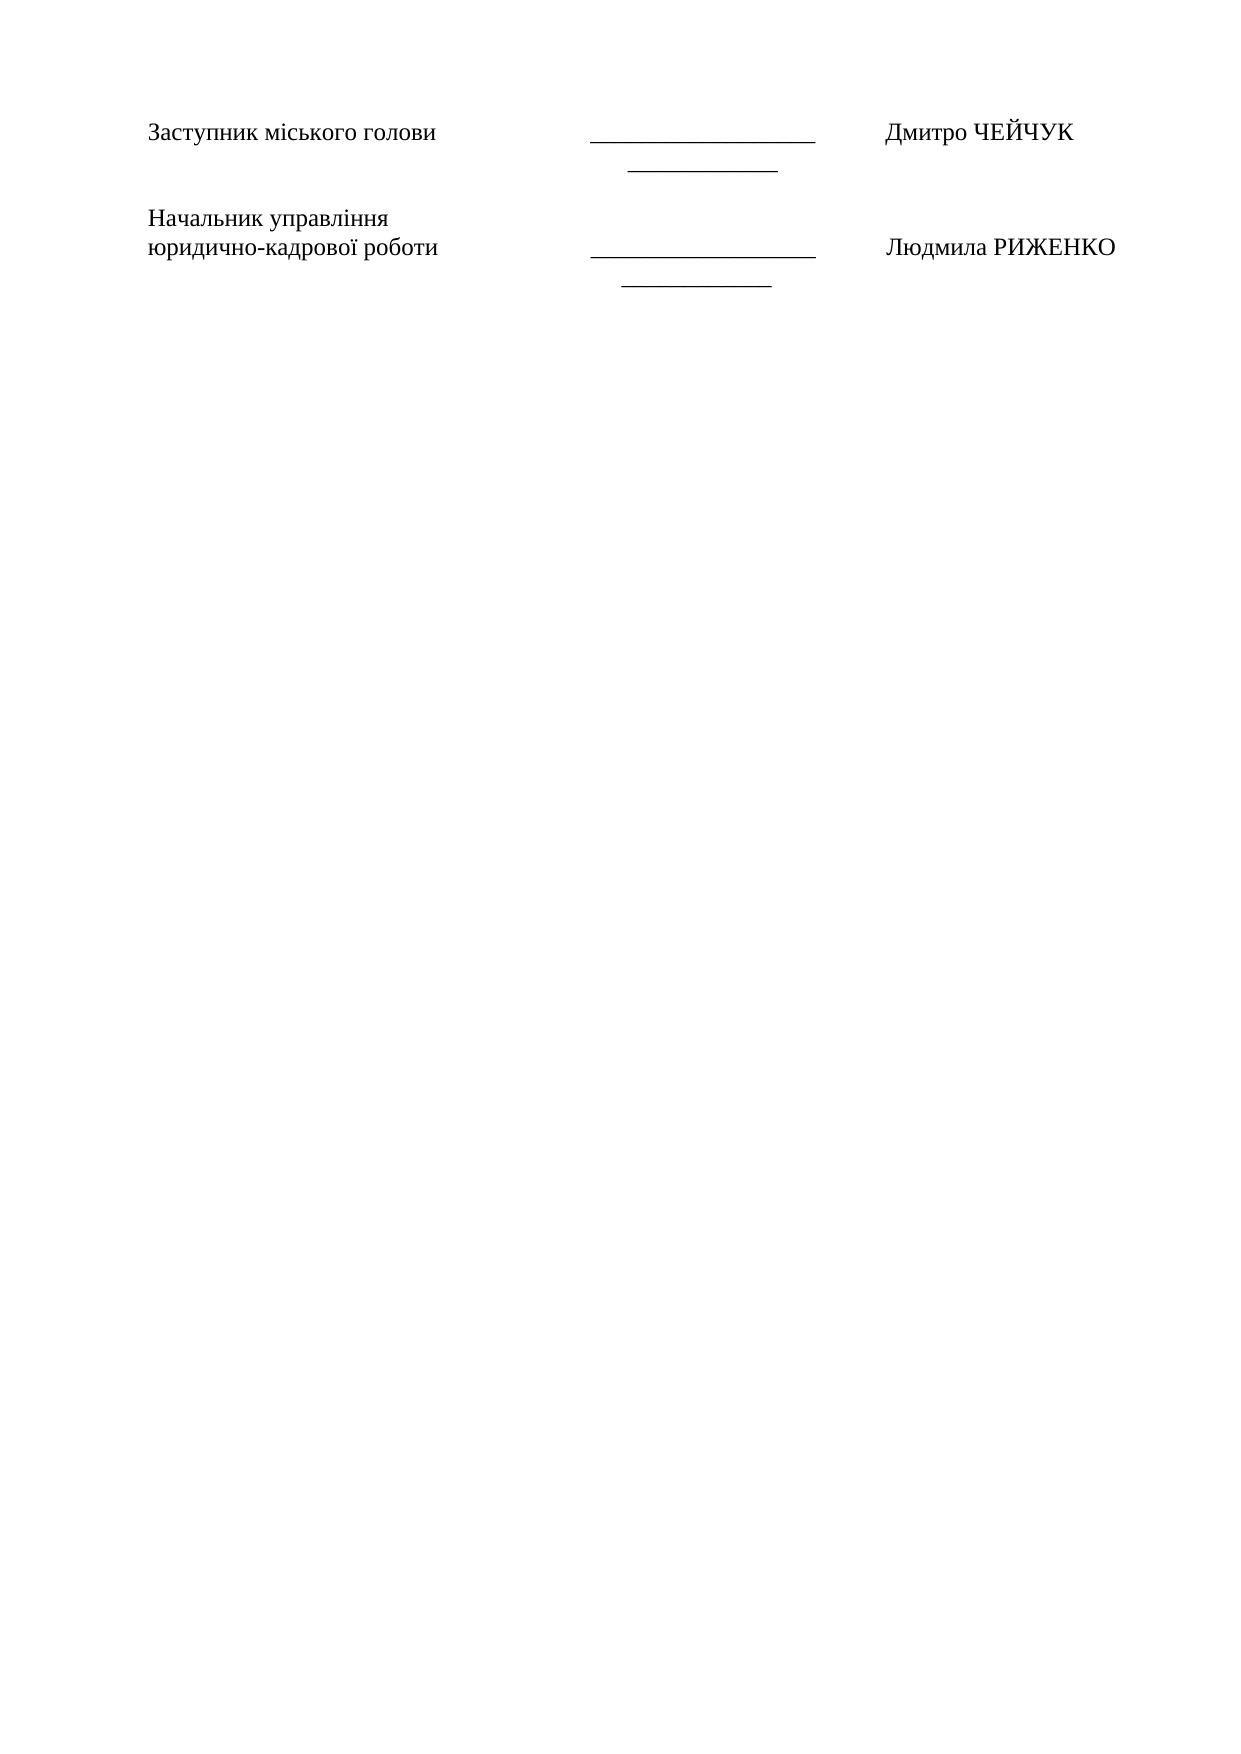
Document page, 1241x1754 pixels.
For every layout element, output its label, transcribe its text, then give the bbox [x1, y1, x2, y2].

text юридично-кадрової роботи __________________ Людмила РИЖЕНКО [148, 232, 1152, 261]
text Заступник міського голови __________________ Дмитро ЧЕЙЧУК [148, 117, 1152, 146]
text ____________ [516, 261, 1152, 290]
text Начальник управління [148, 203, 1152, 232]
text ____________ [590, 146, 1152, 175]
